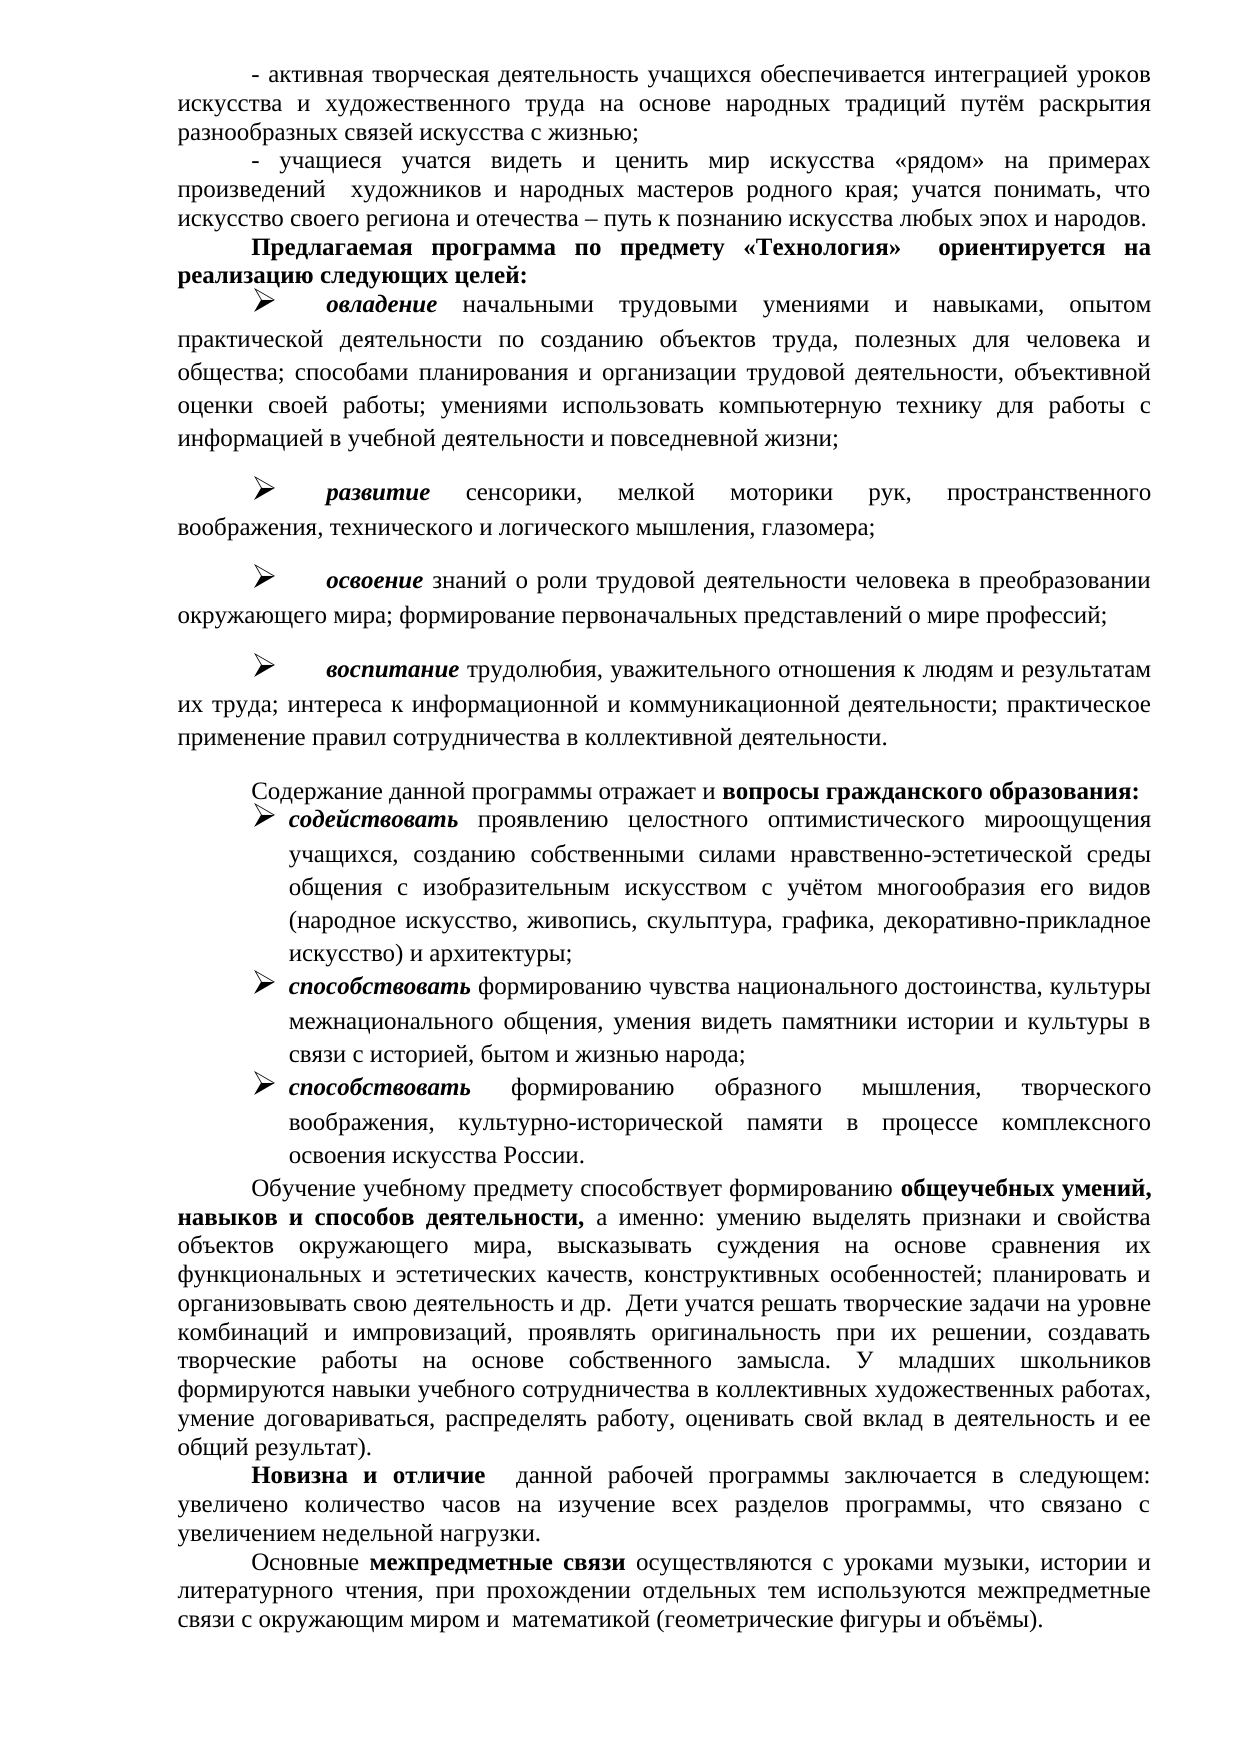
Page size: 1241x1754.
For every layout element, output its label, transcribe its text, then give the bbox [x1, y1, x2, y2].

text Обучение учебному предмету способствует формированию общеучебных умений, навыков и способов деятельности, а именно: умению выделять признаки и свойства объектов окружающего мира, высказывать суждения на основе сравнения их функциональных и эстетических качеств, конструктивных особенностей; планировать и организовывать свою деятельность и др. Дети учатся решать творческие задачи на уровне комбинаций и импровизаций, проявлять оригинальность при их решении, создавать творческие работы на основе собственного замысла. У младших школьников формируются навыки учебного сотрудничества в коллективных художественных работах, умение договариваться, распределять работу, оценивать свой вклад в деятельность и ее общий результат). [177, 1173, 1152, 1461]
list содействовать проявлению целостного оптимистического мироощущения учащихся, созданию собственными силами нравственно-эстетической среды общения с изобразительным искусством с учётом многообразия его видов (народное искусство, живопись, скульптура, графика, декоративно-прикладное искусство) и архитектуры; [251, 804, 1152, 967]
list способствовать формированию образного мышления, творческого воображения, культурно-исторической памяти в процессе комплексного освоения искусства России. [251, 1072, 1152, 1169]
list развитие сенсорики, мелкой моторики рук, пространственного воображения, технического и логического мышления, глазомера; [177, 477, 1152, 540]
text Основные межпредметные связи осуществляются с уроками музыки, истории и литературного чтения, при прохождении отдельных тем используются межпредметные связи с окружающим миром и математикой (геометрические фигуры и объёмы). [177, 1547, 1152, 1633]
text Предлагаемая программа по предмету «Технология» ориентируется на реализацию следующих целей: [177, 232, 1152, 289]
text - учащиеся учатся видеть и ценить мир искусства «рядом» на примерах произведений художников и народных мастеров родного края; учатся понимать, что искусство своего региона и отечества – путь к познанию искусства любых эпох и народов. [177, 145, 1152, 232]
list воспитание трудолюбия, уважительного отношения к людям и результатам их труда; интереса к информационной и коммуникационной деятельности; практическое применение правил сотрудничества в коллективной деятельности. [177, 654, 1152, 751]
text Содержание данной программы отражает и вопросы гражданского образования: [177, 776, 1152, 804]
list освоение знаний о роли трудовой деятельности человека в преобразовании окружающего мира; формирование первоначальных представлений о мире профессий; [177, 565, 1152, 629]
list способствовать формированию чувства национального достоинства, культуры межнационального общения, умения видеть памятники истории и культуры в связи с историей, бытом и жизнью народа; [251, 971, 1152, 1068]
list овладение начальными трудовыми умениями и навыками, опытом практической деятельности по созданию объектов труда, полезных для человека и общества; способами планирования и организации трудовой деятельности, объективной оценки своей работы; умениями использовать компьютерную технику для работы с информацией в учебной деятельности и повседневной жизни; [177, 289, 1152, 452]
text Новизна и отличие данной рабочей программы заключается в следующем: увеличено количество часов на изучение всех разделов программы, что связано с увеличением недельной нагрузки. [177, 1461, 1152, 1547]
text - активная творческая деятельность учащихся обеспечивается интеграцией уроков искусства и художественного труда на основе народных традиций путём раскрытия разнообразных связей искусства с жизнью; [177, 59, 1152, 145]
